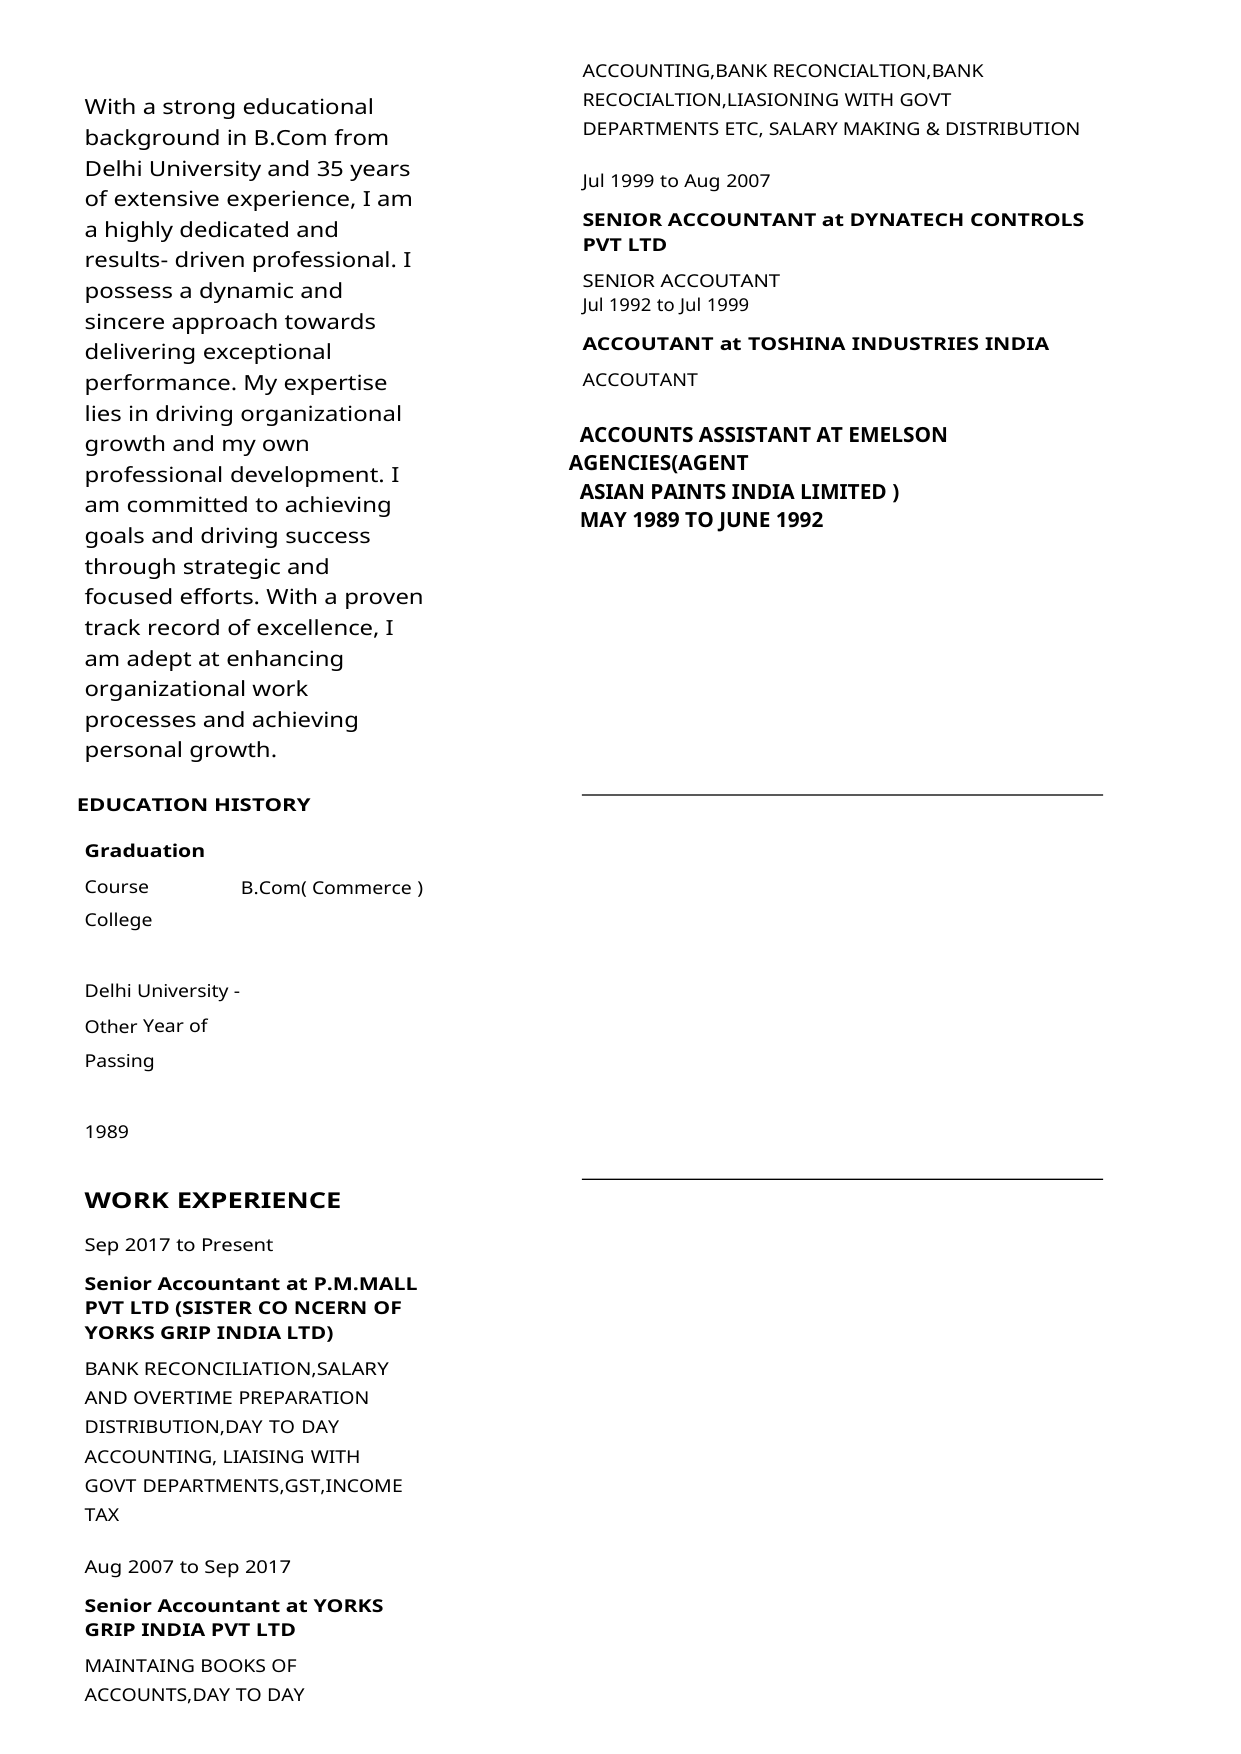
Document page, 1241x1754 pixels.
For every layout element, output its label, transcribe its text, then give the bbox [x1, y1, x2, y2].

text ACCOUTANT [582, 367, 1117, 392]
text BANK RECONCILIATION,SALARY AND OVERTIME PREPARATION DISTRIBUTION,DAY TO DAY ACCOUNTING, LIAISING WITH GOVT DEPARTMENTS,GST,INCOME TAX [84, 1357, 414, 1527]
text MAINTAING BOOKS OF ACCOUNTS,DAY TO DAY ACCOUNTING,BANK RECONCIALTION,BANK RECOCIALTION,LIASIONING WITH GOVT DEPARTMENTS ETC, SALARY MAKING & DISTRIBUTION [84, 1654, 410, 1707]
subtitle Graduation [84, 839, 436, 863]
text MAINTAING BOOKS OF ACCOUNTS,DAY TO DAY ACCOUNTING,BANK RECONCIALTION,BANK RECOCIALTION,LIASIONING WITH GOVT DEPARTMENTS ETC, SALARY MAKING & DISTRIBUTION [582, 58, 1091, 141]
text Sep 2017 to Present [84, 1232, 436, 1256]
text Course B.Com( Commerce ) [84, 874, 436, 899]
text With a strong educational background in B.Com from Delhi University and 35 years of extensive experience, I am a highly dedicated and results- driven professional. I possess a dynamic and sincere approach towards delivering exceptional performance. My expertise lies in driving organizational growth and my own professional development. I am committed to achieving goals and driving success through strategic and focused efforts. With a proven track record of excellence, I am adept at enhancing organizational work processes and achieving personal growth. [84, 92, 425, 764]
text Aug 2007 to Sep 2017 [84, 1555, 436, 1579]
subtitle Senior Accountant at YORKS GRIP INDIA PVT LTD [84, 1593, 436, 1642]
text Jul 1999 to Aug 2007 [582, 169, 1117, 193]
subtitle SENIOR ACCOUNTANT at DYNATECH CONTROLS PVT LTD [582, 207, 1095, 256]
text ASIAN PAINTS INDIA LIMITED ) [569, 477, 1117, 505]
text College Delhi University - Other Year of Passing 1989 [84, 908, 263, 1144]
text ACCOUNTS ASSISTANT AT EMELSON AGENCIES(AGENT [569, 420, 1117, 477]
text MAY 1989 TO JUNE 1992 [569, 505, 1117, 534]
subtitle Senior Accountant at P.M.MALL PVT LTD (SISTER CO NCERN OF YORKS GRIP INDIA LTD) [84, 1271, 425, 1345]
subtitle ACCOUTANT at TOSHINA INDUSTRIES INDIA [582, 331, 1117, 355]
text SENIOR ACCOUTANT [582, 268, 1117, 293]
text EDUCATION HISTORY [71, 792, 436, 817]
subtitle WORK EXPERIENCE [84, 1185, 436, 1215]
text Jul 1992 to Jul 1999 [582, 293, 1117, 317]
